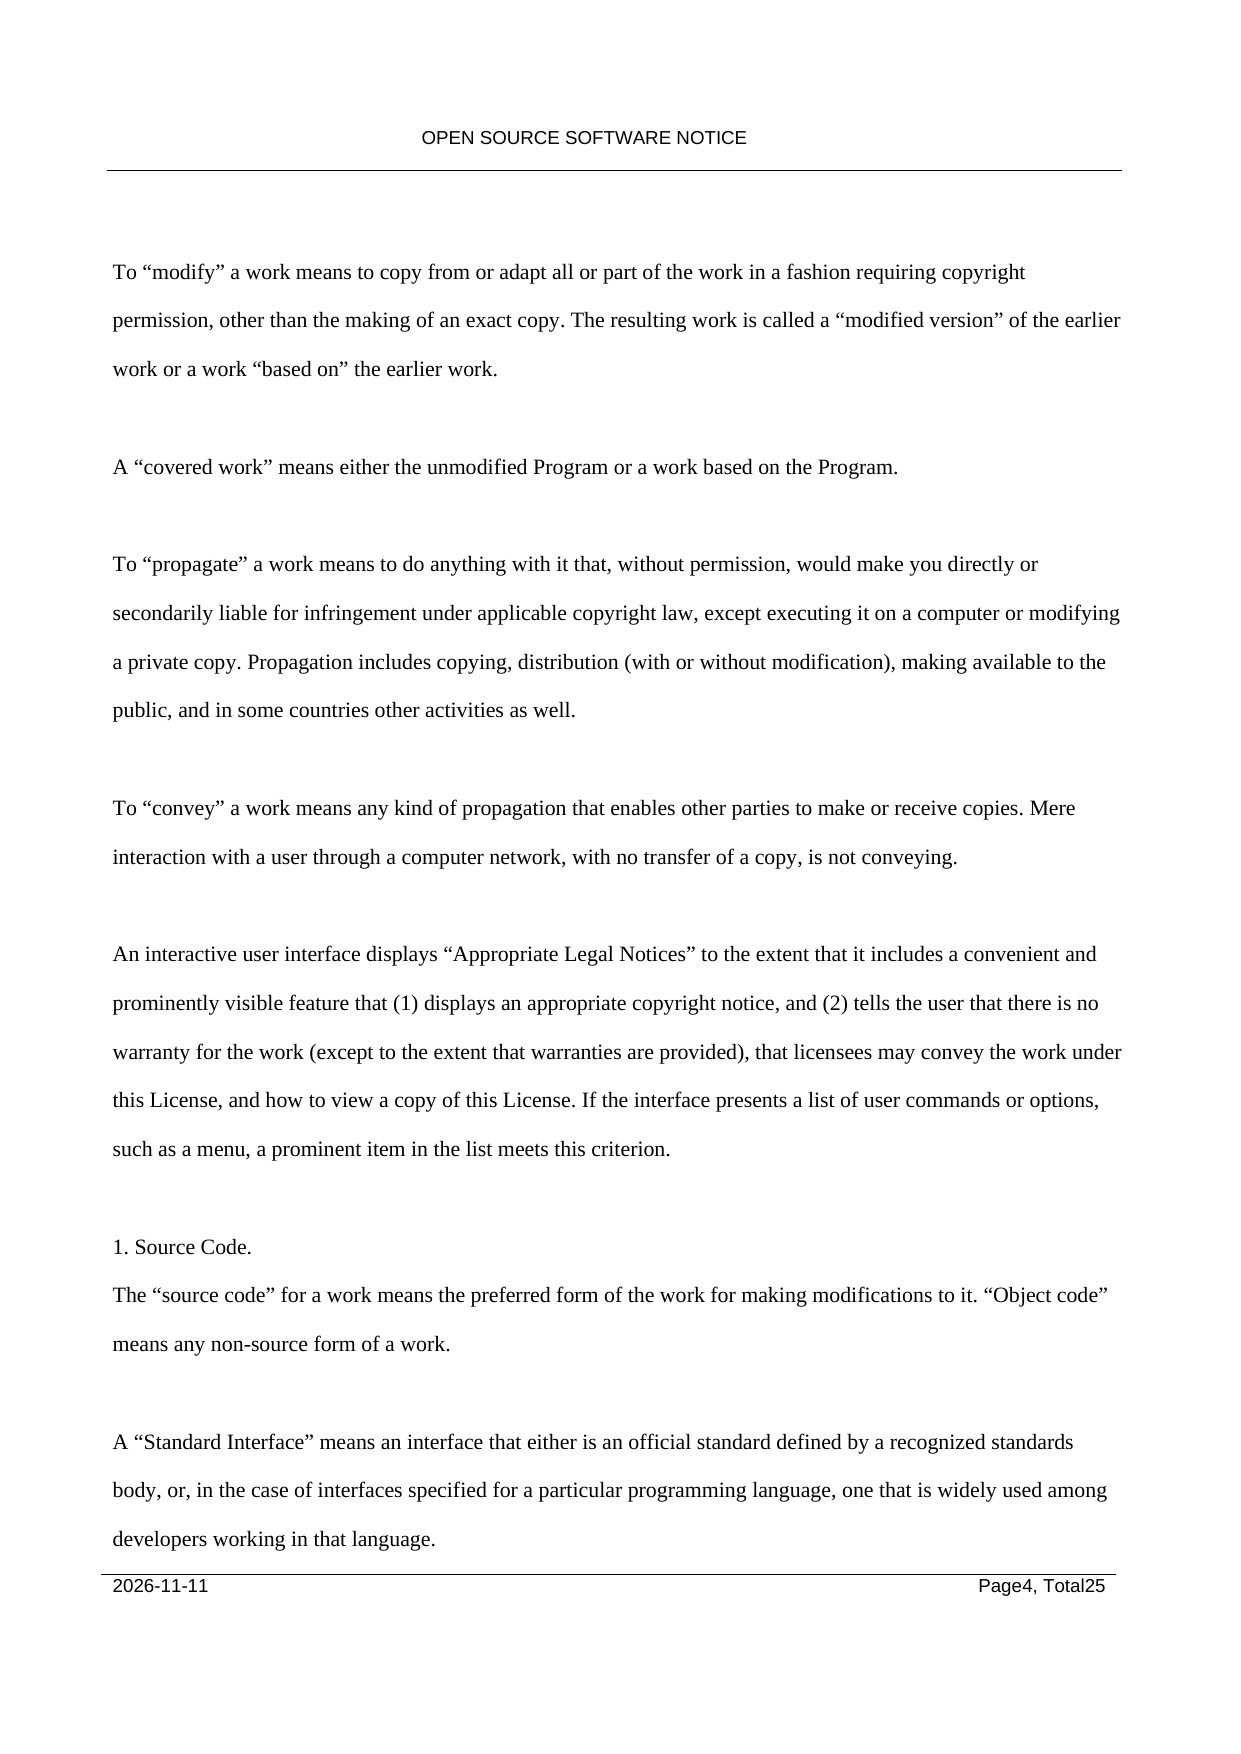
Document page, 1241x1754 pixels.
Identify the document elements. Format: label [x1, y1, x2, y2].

text [112, 206, 1128, 1555]
